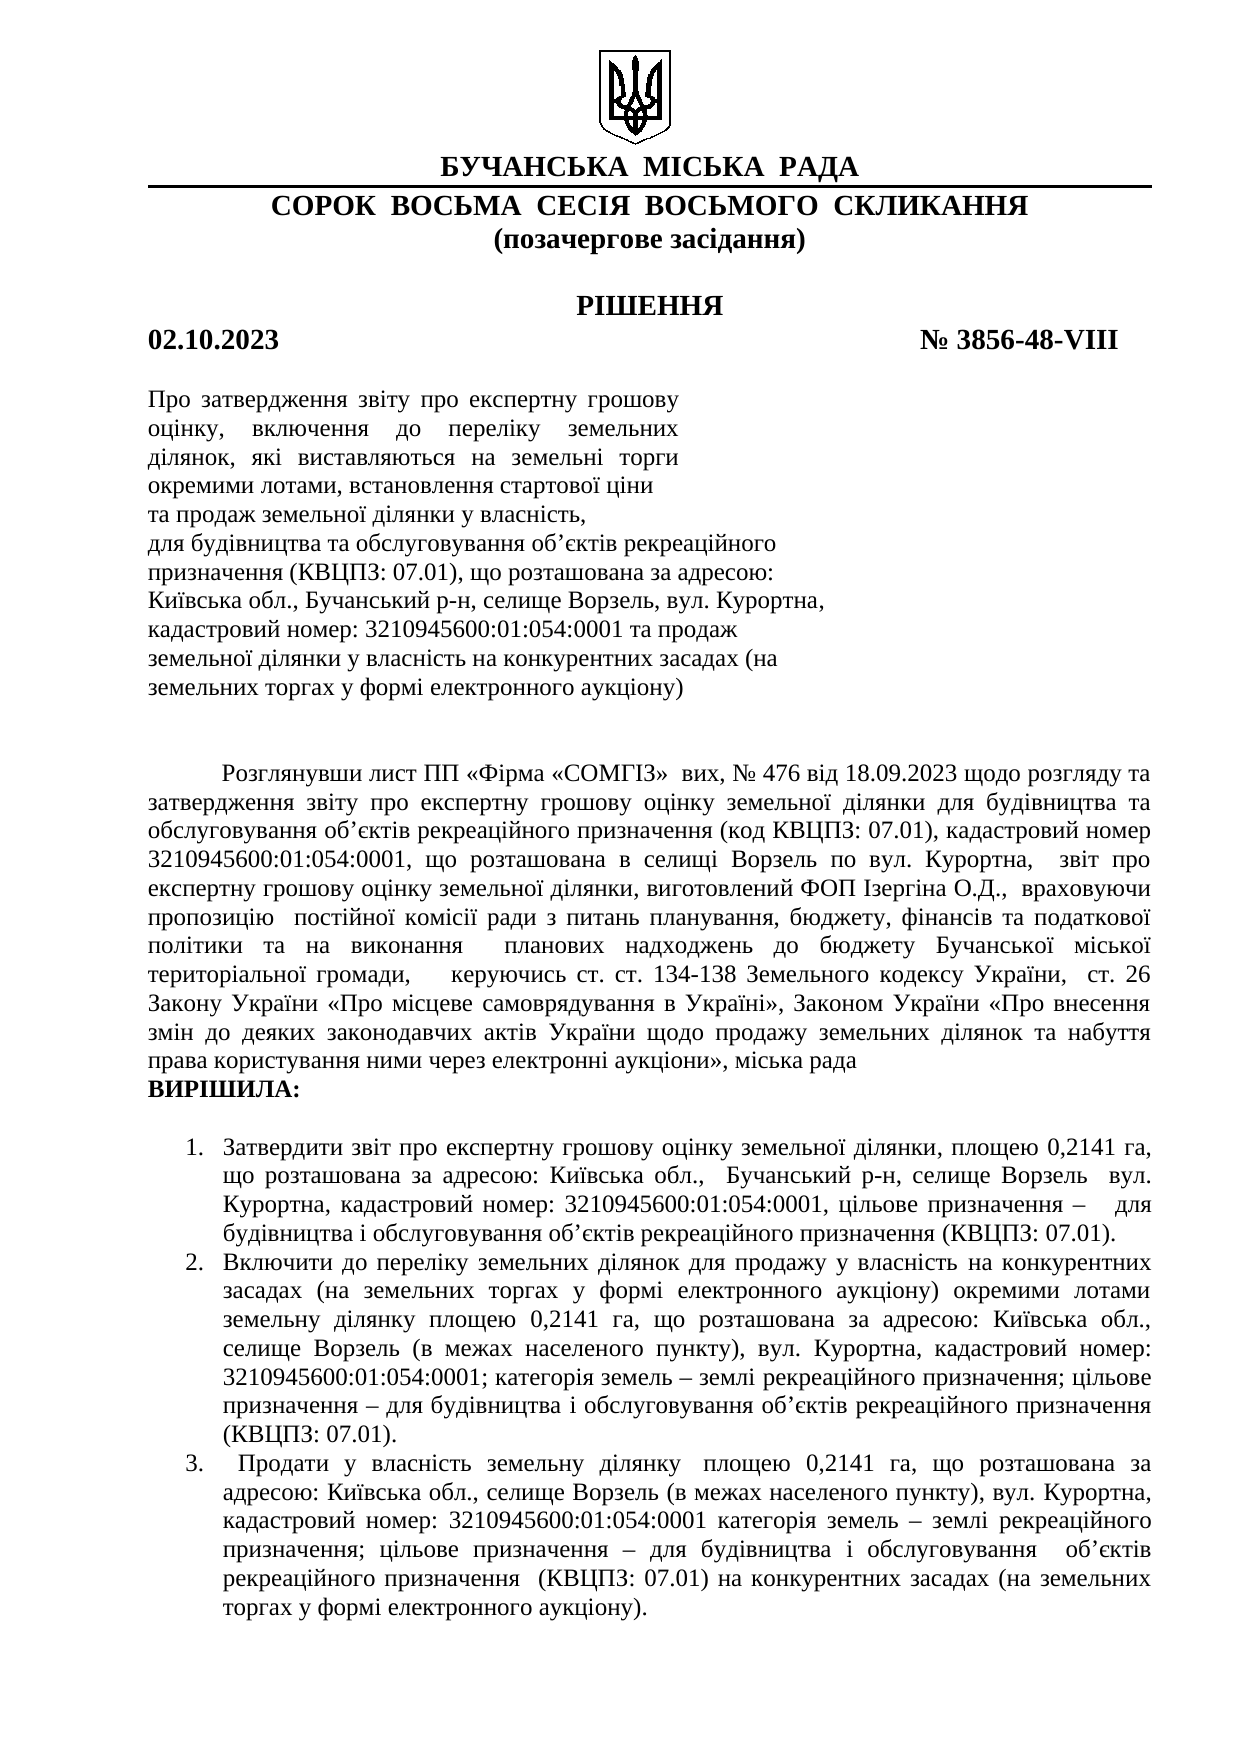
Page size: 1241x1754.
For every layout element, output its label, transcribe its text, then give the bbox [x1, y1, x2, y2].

list Затвердити звіт про експертну грошову оцінку земельної ділянки, площею 0,2141 га, що розташована за адресою: Київська обл., Бучанський р-н, селище Ворзель вул. Курортна, кадастровий номер: 3210945600:01:054:0001, цільове призначення – для будівництва і обслуговування об’єктів рекреаційного призначення (КВЦПЗ: 07.01). [185, 1132, 1152, 1247]
text для будівництва та обслуговування об’єктів рекреаційного призначення (КВЦПЗ: 07.01), що розташована за адресою: Київська обл., Бучанський р-н, селище Ворзель, вул. Курортна, кадастровий номер: 3210945600:01:054:0001 та продаж земельної ділянки у власність на конкурентних засадах (на земельних торгах у формі електронного аукціону) [148, 528, 827, 701]
text СОРОК ВОСЬМА СЕСІЯ ВОСЬМОГО СКЛИКАННЯ [148, 188, 1152, 221]
text Про затвердження звіту про експертну грошову оцінку, включення до переліку земельних ділянок, які виставляються на земельні торги окремими лотами, встановлення стартової ціни [148, 384, 679, 499]
text Розглянувши лист ПП «Фірма «СОМГІЗ» вих, № 476 від 18.09.2023 щодо розгляду та затвердження звіту про експертну грошову оцінку земельної ділянки для будівництва та обслуговування об’єктів рекреаційного призначення (код КВЦПЗ: 07.01), кадастровий номер 3210945600:01:054:0001, що розташована в селищі Ворзель по вул. Курортна, звіт про експертну грошову оцінку земельної ділянки, виготовлений ФОП Ізергіна О.Д., враховуючи пропозицію постійної комісії ради з питань планування, бюджету, фінансів та податкової політики та на виконання планових надходжень до бюджету Бучанської міської територіальної громади, керуючись ст. ст. 134-138 Земельного кодексу України, ст. 26 Закону України «Про місцеве самоврядування в Україні», Законом України «Про внесення змін до деяких законодавчих актів України щодо продажу земельних ділянок та набуття права користування ними через електронні аукціони», міська рада [148, 758, 1152, 1074]
list Продати у власність земельну ділянку площею 0,2141 га, що розташована за адресою: Київська обл., селище Ворзель (в межах населеного пункту), вул. Курортна, кадастровий номер: 3210945600:01:054:0001 категорія земель – землі рекреаційного призначення; цільове призначення – для будівництва і обслуговування об’єктів рекреаційного призначення (КВЦПЗ: 07.01) на конкурентних засадах (на земельних торгах у формі електронного аукціону). [185, 1448, 1152, 1621]
text (позачергове засідання) [148, 221, 1152, 255]
text БУЧАНСЬКА МІСЬКА РАДА [148, 149, 1152, 185]
text ВИРІШИЛА: [148, 1074, 1152, 1103]
text РІШЕННЯ [148, 288, 1152, 322]
list Включити до переліку земельних ділянок для продажу у власність на конкурентних засадах (на земельних торгах у формі електронного аукціону) окремими лотами земельну ділянку площею 0,2141 га, що розташована за адресою: Київська обл., селище Ворзель (в межах населеного пункту), вул. Курортна, кадастровий номер: 3210945600:01:054:0001; категорія земель – землі рекреаційного призначення; цільове призначення – для будівництва і обслуговування об’єктів рекреаційного призначення (КВЦПЗ: 07.01). [185, 1247, 1152, 1448]
text 02.10.2023 № 3856-48-VIII [148, 322, 1152, 356]
text та продаж земельної ділянки у власність, [148, 499, 679, 528]
